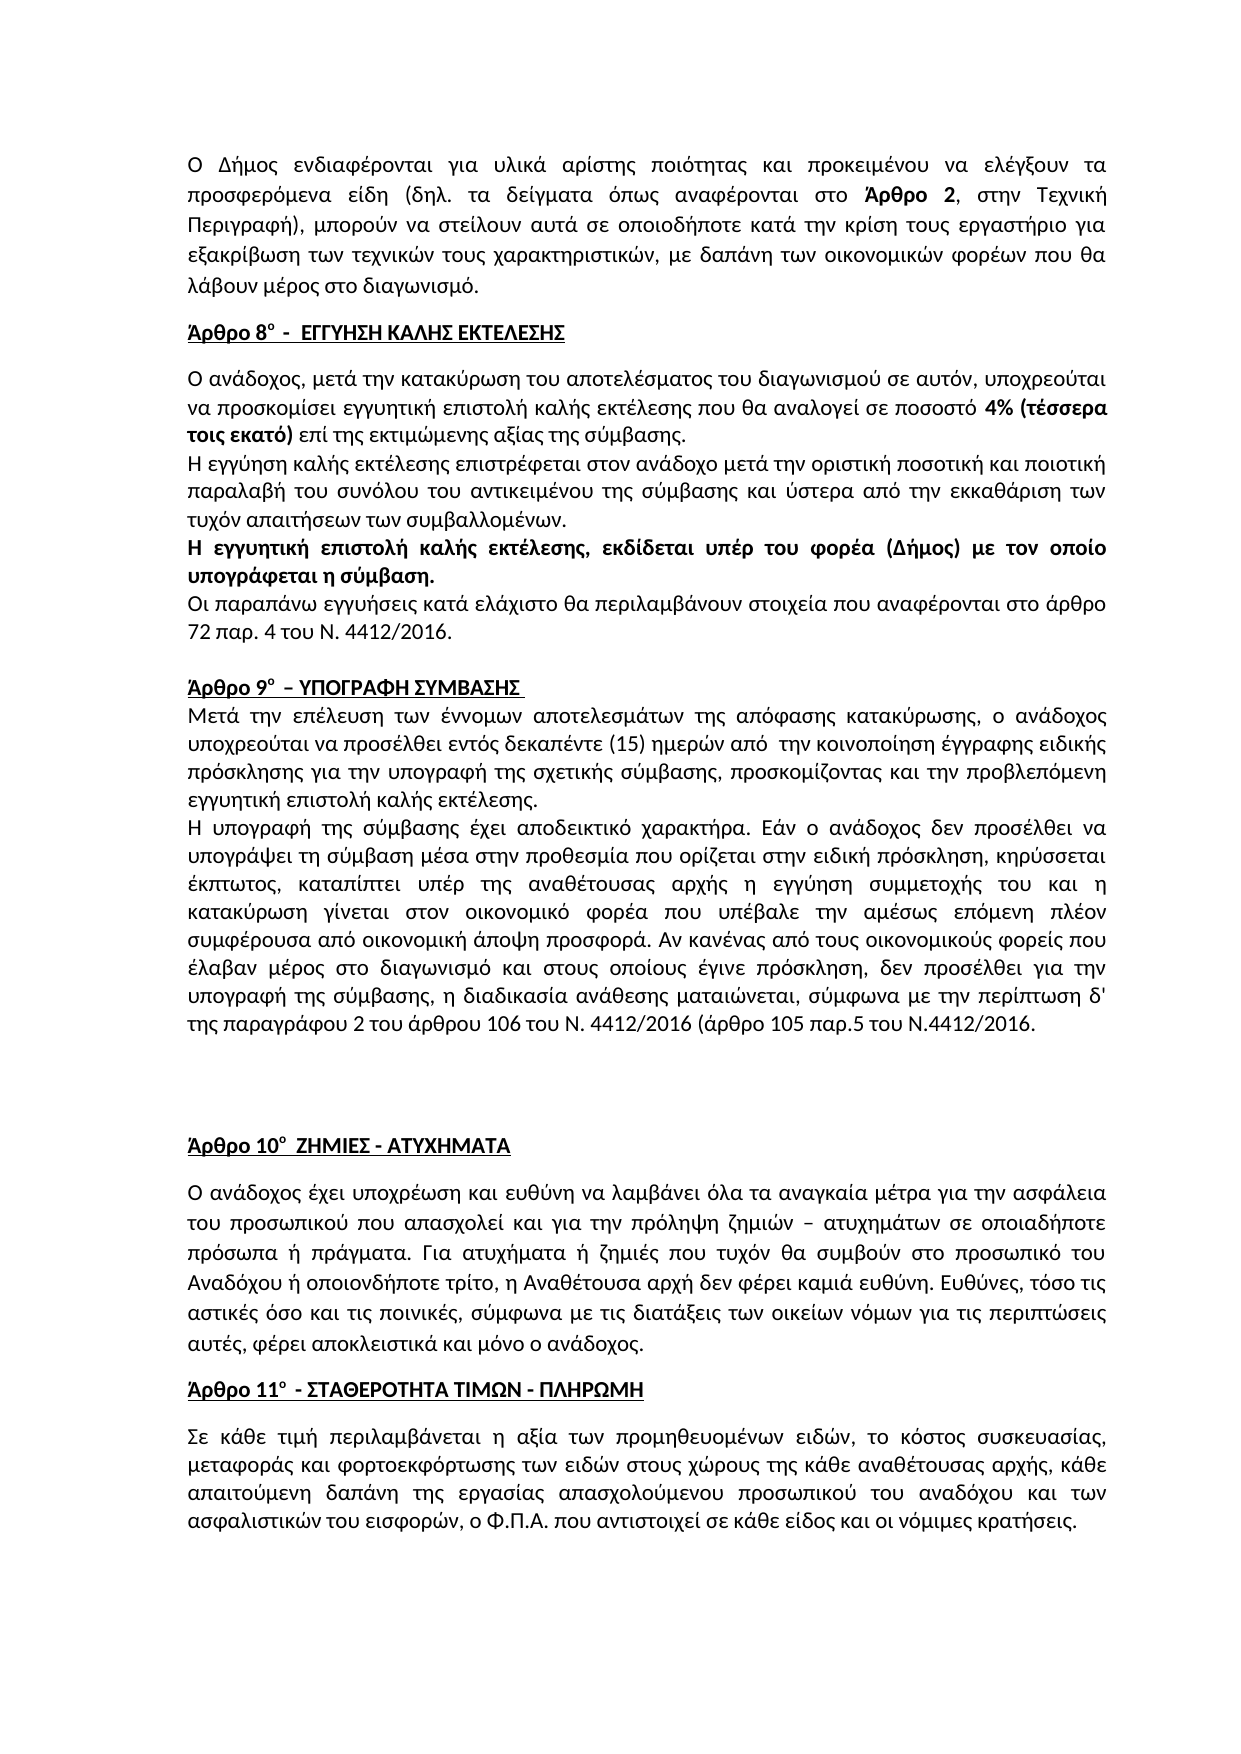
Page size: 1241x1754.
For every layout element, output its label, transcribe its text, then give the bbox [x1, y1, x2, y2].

text Η εγγυητική επιστολή καλής εκτέλεσης, εκδίδεται υπέρ του φορέα (Δήμος) με τον οποίο υπογράφεται η σύμβαση. [187, 533, 1107, 589]
text Άρθρο 10ο ΖΗΜΙΕΣ - ΑΤΥΧΗΜΑΤΑ [187, 1131, 1107, 1159]
text Σε κάθε τιμή περιλαμβάνεται η αξία των προμηθευομένων ειδών, το κόστος συσκευασίας, μεταφοράς και φορτοεκφόρτωσης των ειδών στους χώρους της κάθε αναθέτουσας αρχής, κάθε απαιτούμενη δαπάνη της εργασίας απασχολούμενου προσωπικού του αναδόχου και των ασφαλιστικών του εισφορών, ο Φ.Π.Α. που αντιστοιχεί σε κάθε είδος και οι νόμιμες κρατήσεις. [187, 1422, 1107, 1534]
text Η εγγύηση καλής εκτέλεσης επιστρέφεται στον ανάδοχο μετά την οριστική ποσοτική και ποιοτική παραλαβή του συνόλου του αντικειμένου της σύμβασης και ύστερα από την εκκαθάριση των τυχόν απαιτήσεων των συμβαλλομένων. [187, 449, 1107, 533]
text Ο Δήμος ενδιαφέρονται για υλικά αρίστης ποιότητας και προκειμένου να ελέγξουν τα προσφερόμενα είδη (δηλ. τα δείγματα όπως αναφέρονται στο Άρθρο 2, στην Τεχνική Περιγραφή), μπορούν να στείλουν αυτά σε οποιοδήποτε κατά την κρίση τους εργαστήριο για εξακρίβωση των τεχνικών τους χαρακτηριστικών, με δαπάνη των οικονομικών φορέων που θα λάβουν μέρος στο διαγωνισμό. [187, 150, 1107, 299]
text Μετά την επέλευση των έννομων αποτελεσμάτων της απόφασης κατακύρωσης, ο ανάδοχος υποχρεούται να προσέλθει εντός δεκαπέντε (15) ημερών από την κοινοποίηση έγγραφης ειδικής πρόσκλησης για την υπογραφή της σχετικής σύμβασης, προσκομίζοντας και την προβλεπόμενη εγγυητική επιστολή καλής εκτέλεσης. [187, 701, 1107, 813]
text Άρθρο 11ο - ΣΤΑΘΕΡΟΤΗΤΑ ΤΙΜΩΝ - ΠΛΗΡΩΜΗ [187, 1376, 1107, 1404]
text Η υπογραφή της σύμβασης έχει αποδεικτικό χαρακτήρα. Εάν ο ανάδοχος δεν προσέλθει να υπογράψει τη σύμβαση μέσα στην προθεσμία που ορίζεται στην ειδική πρόσκληση, κηρύσσεται έκπτωτος, καταπίπτει υπέρ της αναθέτουσας αρχής η εγγύηση συμμετοχής του και η κατακύρωση γίνεται στον οικονομικό φορέα που υπέβαλε την αμέσως επόμενη πλέον συμφέρουσα από οικονομική άποψη προσφορά. Αν κανένας από τους οικονομικούς φορείς που έλαβαν μέρος στο διαγωνισμό και στους οποίους έγινε πρόσκληση, δεν προσέλθει για την υπογραφή της σύμβασης, η διαδικασία ανάθεσης ματαιώνεται, σύμφωνα με την περίπτωση δ' της παραγράφου 2 του άρθρου 106 του Ν. 4412/2016 (άρθρο 105 παρ.5 του Ν.4412/2016. [187, 813, 1107, 1037]
text Άρθρο 9ο – ΥΠΟΓΡΑΦΗ ΣΥΜΒΑΣΗΣ [187, 673, 1107, 701]
text Άρθρο 8ο - ΕΓΓΥΗΣΗ ΚΑΛΗΣ ΕΚΤΕΛΕΣΗΣ [187, 318, 1107, 346]
text Ο ανάδοχος, μετά την κατακύρωση του αποτελέσματος του διαγωνισμού σε αυτόν, υποχρεούται να προσκομίσει εγγυητική επιστολή καλής εκτέλεσης που θα αναλογεί σε ποσοστό 4% (τέσσερα τοις εκατό) επί της εκτιμώμενης αξίας της σύμβασης. [187, 364, 1107, 449]
text Οι παραπάνω εγγυήσεις κατά ελάχιστο θα περιλαμβάνουν στοιχεία που αναφέρονται στο άρθρο 72 παρ. 4 του Ν. 4412/2016. [187, 589, 1107, 645]
text Ο ανάδοχος έχει υποχρέωση και ευθύνη να λαμβάνει όλα τα αναγκαία μέτρα για την ασφάλεια του προσωπικού που απασχολεί και για την πρόληψη ζημιών – ατυχημάτων σε οποιαδήποτε πρόσωπα ή πράγματα. Για ατυχήματα ή ζημιές που τυχόν θα συμβούν στο προσωπικό του Αναδόχου ή οποιονδήποτε τρίτο, η Αναθέτουσα αρχή δεν φέρει καμιά ευθύνη. Ευθύνες, τόσο τις αστικές όσο και τις ποινικές, σύμφωνα με τις διατάξεις των οικείων νόμων για τις περιπτώσεις αυτές, φέρει αποκλειστικά και μόνο ο ανάδοχος. [187, 1178, 1107, 1357]
